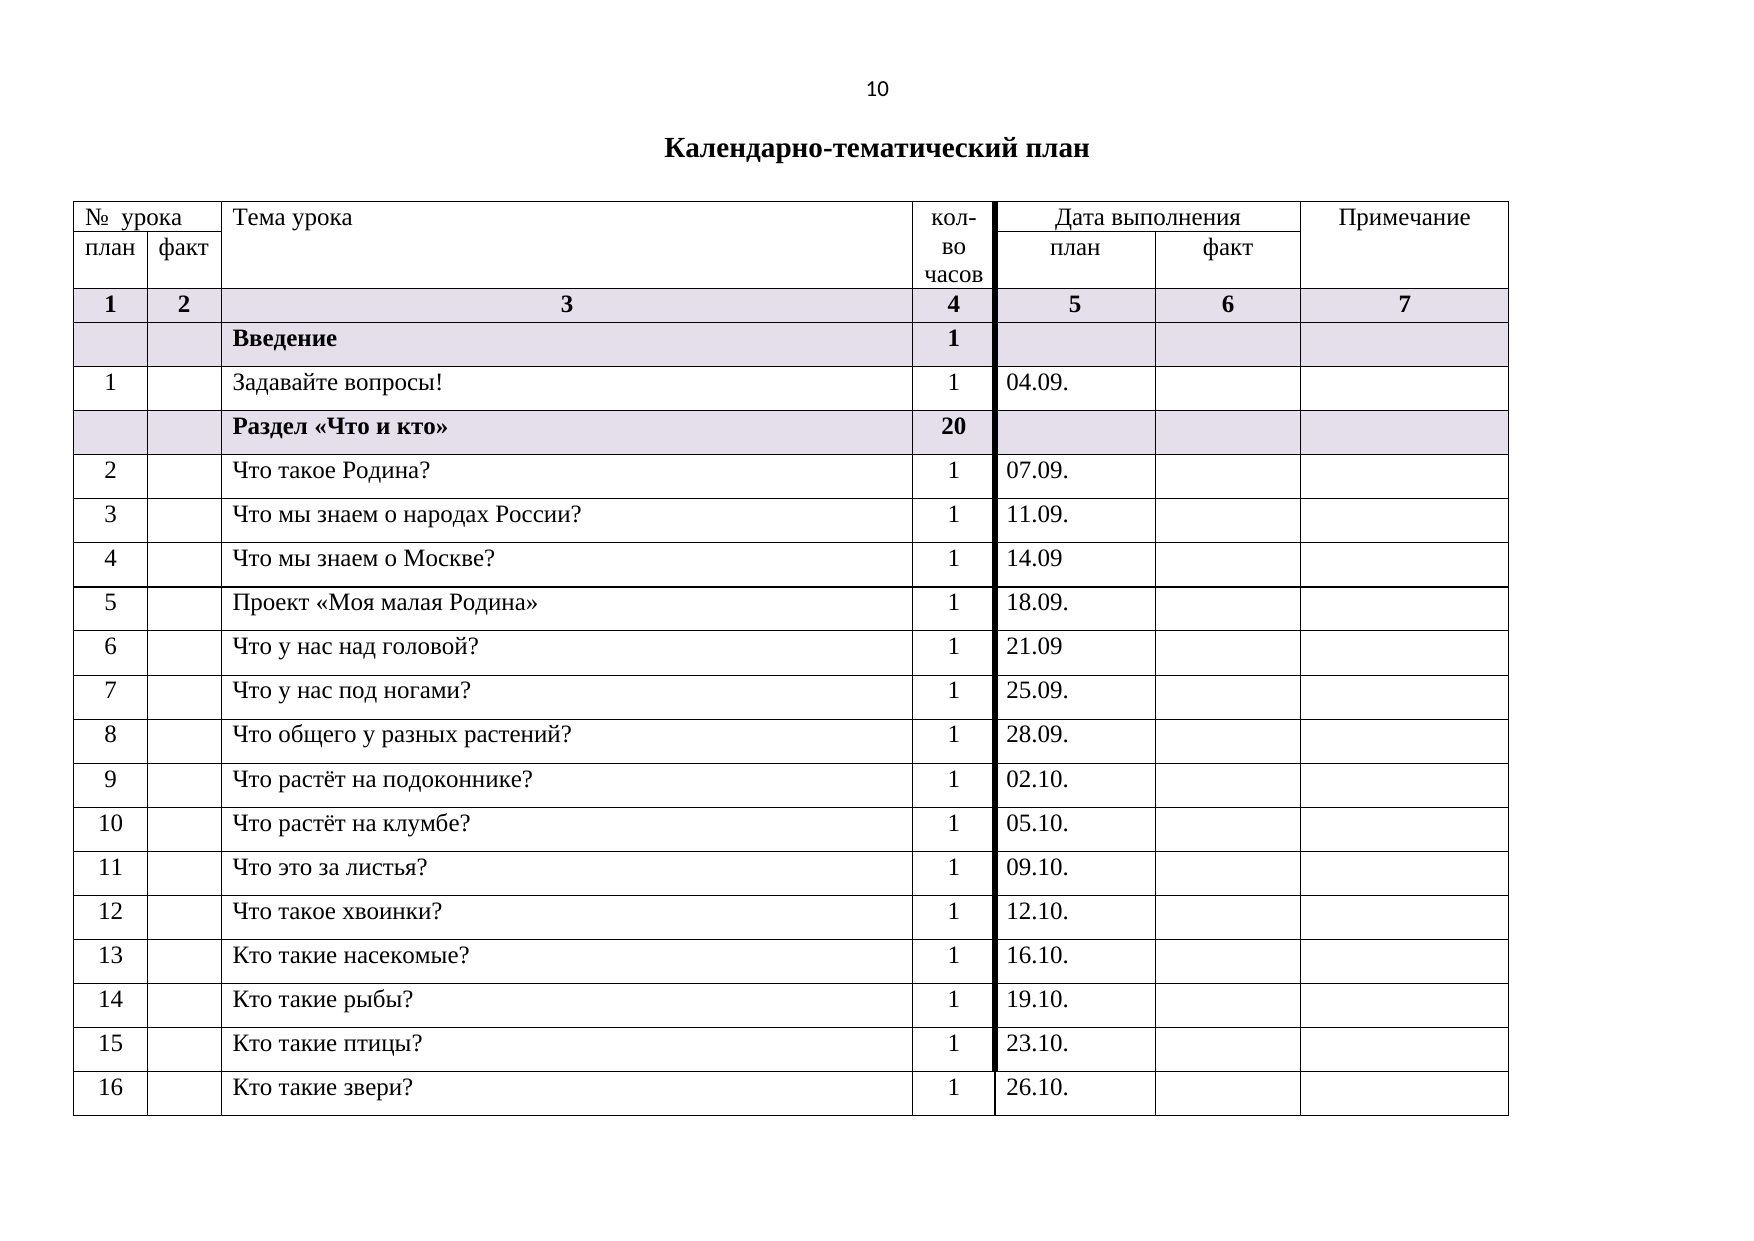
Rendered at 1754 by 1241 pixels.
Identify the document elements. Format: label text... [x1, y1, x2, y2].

table_cell [1156, 1072, 1300, 1115]
table_cell [1156, 455, 1300, 498]
table_cell 12.10. [998, 896, 1155, 939]
table_cell 5 [998, 289, 1155, 322]
table_cell Проект «Моя малая Родина» [222, 588, 912, 630]
table_cell [1156, 896, 1300, 939]
table_cell [1301, 1028, 1508, 1071]
table_cell [1301, 1072, 1508, 1115]
table_cell 1 [913, 499, 992, 542]
text Календарно-тематический план [118, 130, 1636, 163]
table_cell 26.10. [996, 1072, 1155, 1115]
table_cell 7 [1301, 289, 1508, 322]
table_cell 2 [148, 289, 221, 322]
table_cell 1 [913, 720, 992, 763]
table_cell [148, 764, 221, 807]
table_cell [998, 323, 1155, 366]
table_cell [148, 367, 221, 410]
table_cell [1156, 323, 1300, 366]
table_cell 8 [74, 720, 147, 763]
table_cell Что мы знаем о Москве? [222, 543, 912, 586]
table_cell Кто такие рыбы? [222, 984, 912, 1027]
table_cell 1 [913, 852, 992, 895]
table_cell [148, 588, 221, 630]
table_cell [74, 323, 147, 366]
table_cell [1301, 323, 1508, 366]
table_cell Что общего у разных растений? [222, 720, 912, 763]
table_cell [1301, 543, 1508, 586]
table_cell 19.10. [998, 984, 1155, 1027]
table_cell 18.09. [998, 588, 1155, 630]
table_cell Что у нас над головой? [222, 631, 912, 674]
table_cell [1301, 367, 1508, 410]
table_cell 4 [74, 543, 147, 586]
table_cell 14 [74, 984, 147, 1027]
table_cell [1156, 984, 1300, 1027]
table_cell 28.09. [998, 720, 1155, 763]
table_cell Что растёт на подоконнике? [222, 764, 912, 807]
table_cell 1 [913, 896, 992, 939]
table_cell 21.09 [998, 631, 1155, 674]
table_cell Задавайте вопросы! [222, 367, 912, 410]
table_cell 10 [74, 808, 147, 851]
table_cell [148, 852, 221, 895]
table_cell [148, 808, 221, 851]
table_cell [1156, 676, 1300, 718]
table_cell [1301, 411, 1508, 454]
table_cell [1301, 499, 1508, 542]
table_cell [148, 940, 221, 983]
table_cell Что такое хвоинки? [222, 896, 912, 939]
table_cell [1301, 940, 1508, 983]
table_cell 1 [74, 289, 147, 322]
table_cell Что у нас под ногами? [222, 676, 912, 718]
table_cell 16 [74, 1072, 147, 1115]
table_cell [998, 411, 1155, 454]
table_cell [1156, 720, 1300, 763]
table_cell 1 [74, 367, 147, 410]
table_cell 1 [913, 588, 992, 630]
table_cell [1156, 499, 1300, 542]
table_cell 1 [913, 1072, 994, 1115]
table_cell [1156, 631, 1300, 674]
table_cell 1 [913, 1028, 992, 1071]
table_cell 3 [74, 499, 147, 542]
table_cell [1156, 764, 1300, 807]
table_header Примечание [1301, 202, 1508, 288]
table_cell факт [1156, 232, 1300, 288]
table_cell [1301, 764, 1508, 807]
table_cell [1156, 411, 1300, 454]
table_cell 11 [74, 852, 147, 895]
table_cell Что мы знаем о народах России? [222, 499, 912, 542]
table_cell 6 [74, 631, 147, 674]
table_cell [1156, 808, 1300, 851]
table_cell [1301, 896, 1508, 939]
table_cell 6 [1156, 289, 1300, 322]
table_cell [148, 499, 221, 542]
table_cell 1 [913, 984, 992, 1027]
table_cell [1301, 984, 1508, 1027]
table_cell 04.09. [998, 367, 1155, 410]
table_cell 1 [913, 676, 992, 718]
table_cell [1156, 543, 1300, 586]
table_cell 2 [74, 455, 147, 498]
table_cell [148, 411, 221, 454]
table_cell 02.10. [998, 764, 1155, 807]
table_cell 13 [74, 940, 147, 983]
table_cell 4 [913, 289, 992, 322]
table_cell [1301, 631, 1508, 674]
table_cell [1156, 852, 1300, 895]
table_cell [1301, 588, 1508, 630]
table_cell 1 [913, 367, 992, 410]
table_cell факт [148, 232, 221, 288]
table_cell 20 [913, 411, 992, 454]
table_cell [1156, 367, 1300, 410]
table_cell [1301, 720, 1508, 763]
table_cell 23.10. [998, 1028, 1155, 1071]
table_header № урока [74, 202, 221, 231]
table_cell 7 [74, 676, 147, 718]
table_cell 25.09. [998, 676, 1155, 718]
table_cell [148, 984, 221, 1027]
table_cell [148, 631, 221, 674]
table_cell план [74, 232, 147, 288]
table_cell [148, 455, 221, 498]
table_cell [148, 323, 221, 366]
table_cell 1 [913, 940, 992, 983]
table_cell 12 [74, 896, 147, 939]
table_cell 9 [74, 764, 147, 807]
table_cell 14.09 [998, 543, 1155, 586]
table_cell 09.10. [998, 852, 1155, 895]
table_cell 1 [913, 808, 992, 851]
table_cell [1156, 588, 1300, 630]
table_cell 11.09. [998, 499, 1155, 542]
table_cell Кто такие птицы? [222, 1028, 912, 1071]
table_cell 1 [913, 764, 992, 807]
table_cell Что такое Родина? [222, 455, 912, 498]
table_cell [1301, 455, 1508, 498]
table_cell Что растёт на клумбе? [222, 808, 912, 851]
table_cell [1301, 852, 1508, 895]
table_cell Введение [222, 323, 912, 366]
table_cell [74, 411, 147, 454]
table_cell [148, 1028, 221, 1071]
table_cell Кто такие звери? [222, 1072, 912, 1115]
table_header Тема урока [222, 202, 912, 288]
table_cell 1 [913, 455, 992, 498]
table_cell Кто такие насекомые? [222, 940, 912, 983]
table_cell 05.10. [998, 808, 1155, 851]
table_cell 15 [74, 1028, 147, 1071]
table_cell Раздел «Что и кто» [222, 411, 912, 454]
table_cell план [998, 232, 1155, 288]
table_cell 1 [913, 631, 992, 674]
table_header Дата выполнения [998, 202, 1300, 231]
table_cell 16.10. [998, 940, 1155, 983]
table_cell [1156, 940, 1300, 983]
table_cell 1 [913, 543, 992, 586]
table_cell 5 [74, 588, 147, 630]
table_cell 07.09. [998, 455, 1155, 498]
table_cell [148, 896, 221, 939]
table_cell [148, 720, 221, 763]
table_cell [1301, 676, 1508, 718]
table_header кол-во часов [913, 202, 992, 288]
table_cell 1 [913, 323, 992, 366]
table_cell 3 [222, 289, 912, 322]
table_cell [148, 1072, 221, 1115]
table_cell [1301, 808, 1508, 851]
table_cell [1156, 1028, 1300, 1071]
table_cell Что это за листья? [222, 852, 912, 895]
table_cell [148, 543, 221, 586]
table_cell [148, 676, 221, 718]
